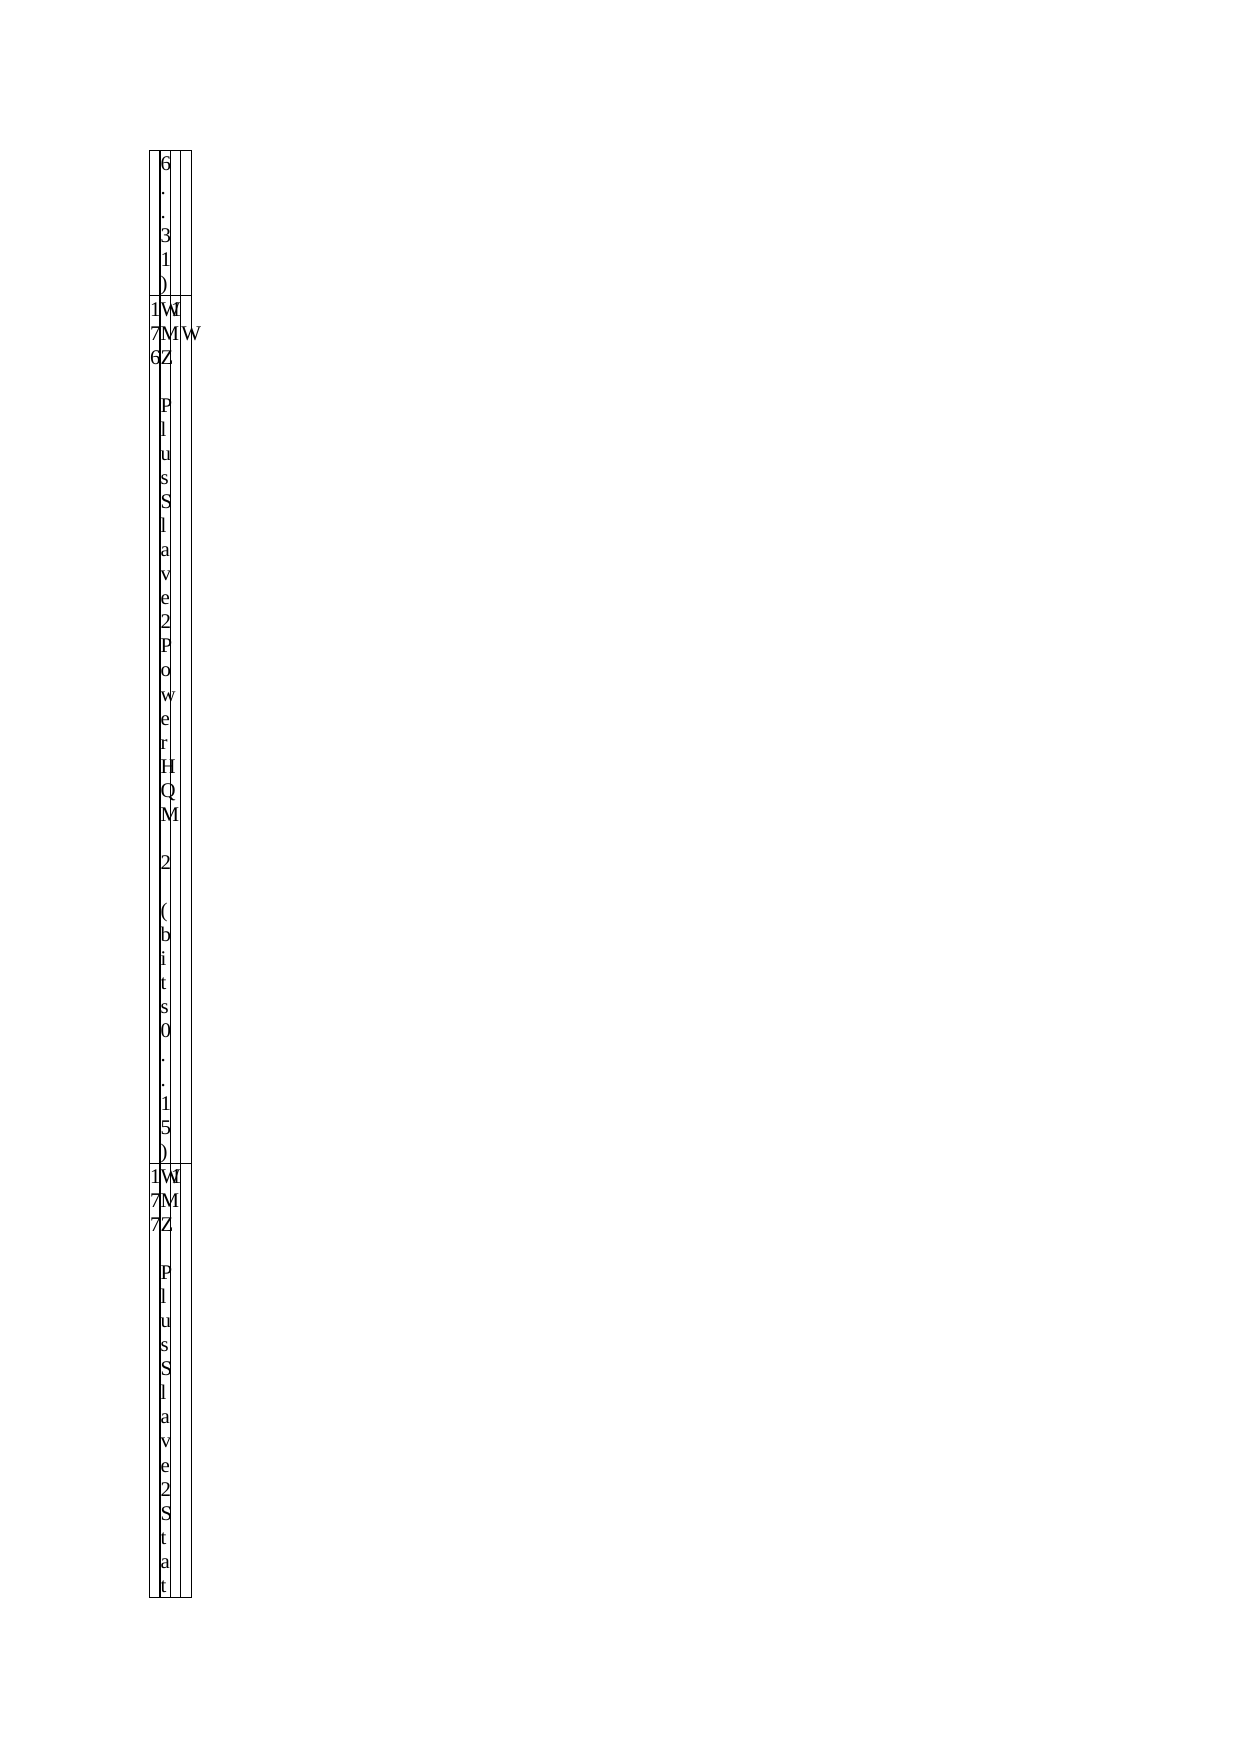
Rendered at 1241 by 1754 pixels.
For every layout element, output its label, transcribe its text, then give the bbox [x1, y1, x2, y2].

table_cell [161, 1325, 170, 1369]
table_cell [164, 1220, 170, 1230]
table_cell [161, 1519, 170, 1597]
table_cell [181, 1164, 191, 1597]
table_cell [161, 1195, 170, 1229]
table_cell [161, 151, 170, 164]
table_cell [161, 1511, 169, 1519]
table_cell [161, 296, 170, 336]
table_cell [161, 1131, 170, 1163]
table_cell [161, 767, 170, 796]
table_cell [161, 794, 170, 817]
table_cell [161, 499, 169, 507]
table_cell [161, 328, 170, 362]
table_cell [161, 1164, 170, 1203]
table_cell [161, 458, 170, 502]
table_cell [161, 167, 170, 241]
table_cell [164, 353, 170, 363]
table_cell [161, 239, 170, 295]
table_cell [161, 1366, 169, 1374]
